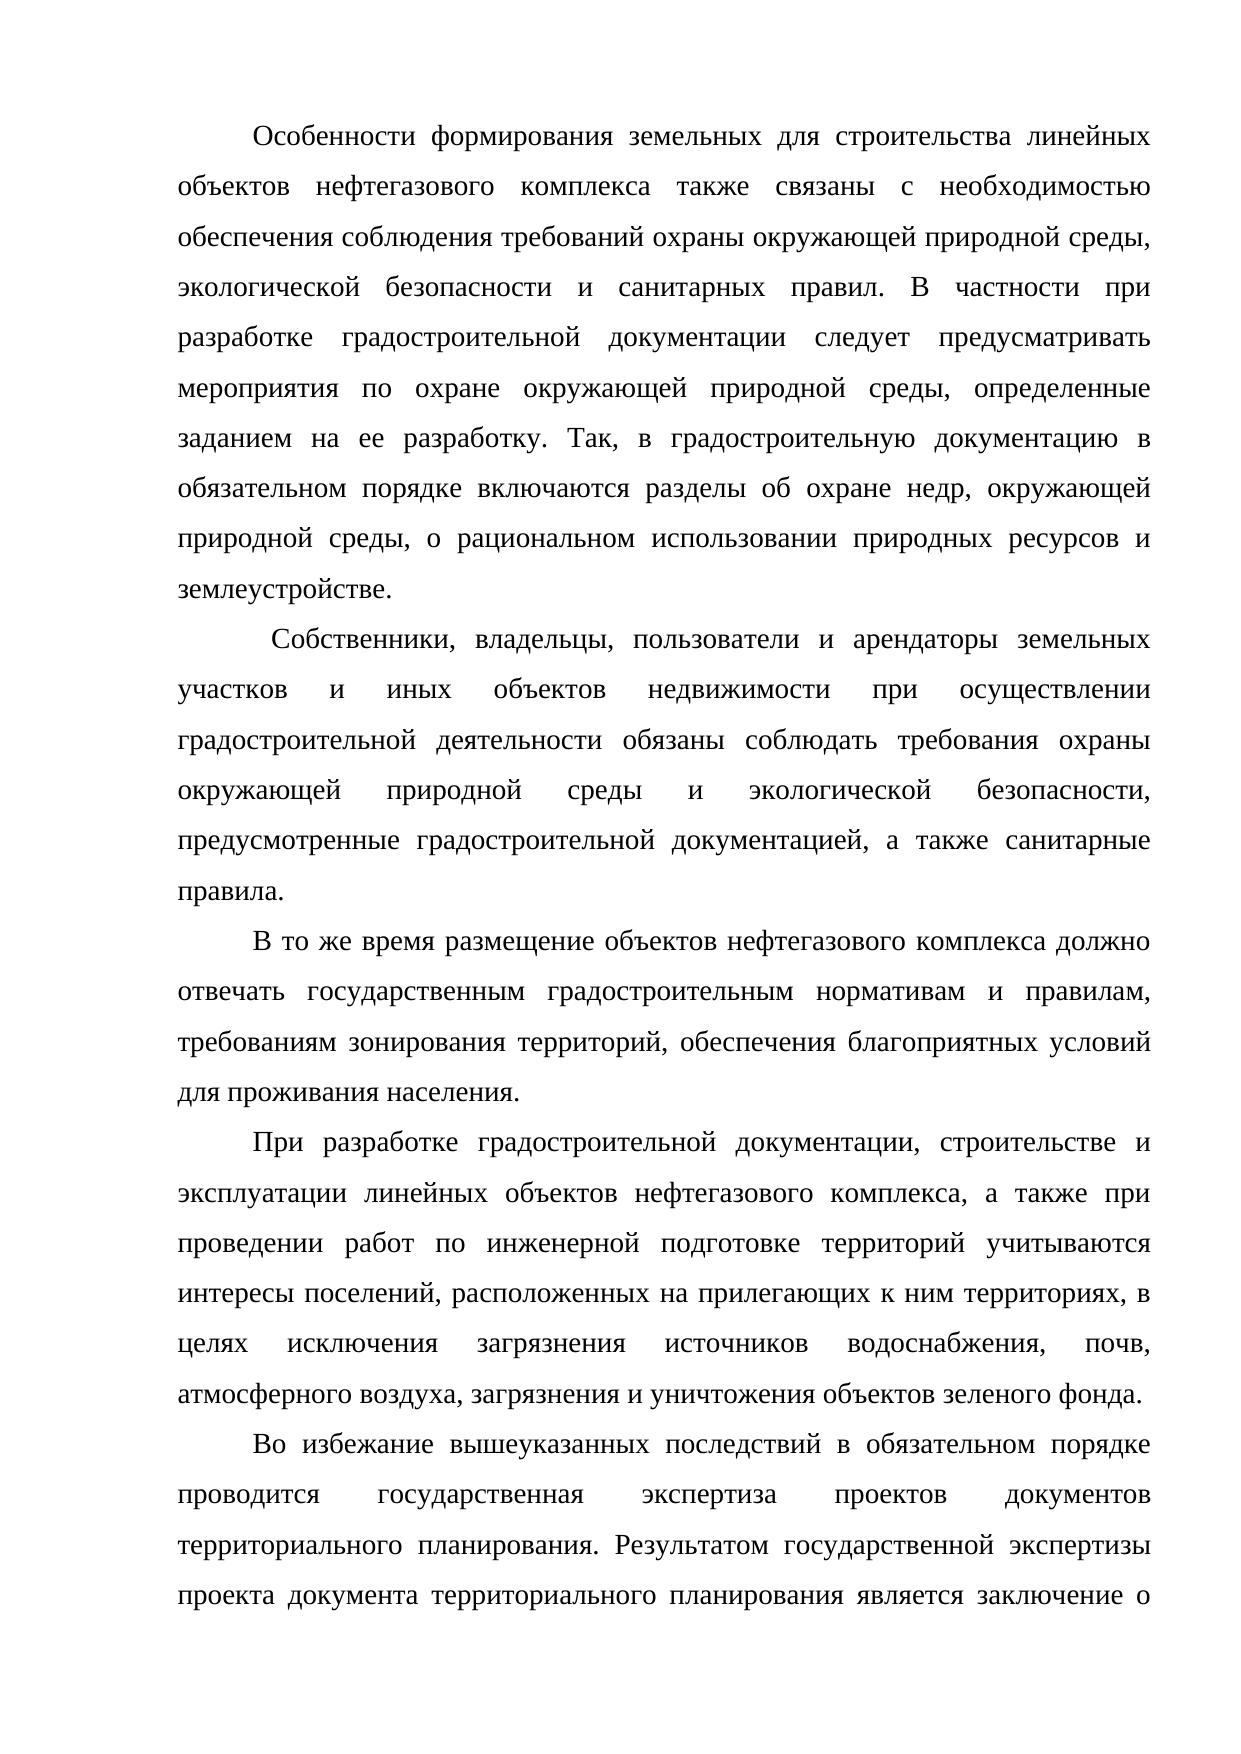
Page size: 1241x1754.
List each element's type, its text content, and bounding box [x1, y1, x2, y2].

text В то же время размещение объектов нефтегазового комплекса должно отвечать государственным градостроительным нормативам и правилам, требованиям зонирования территорий, обеспечения благоприятных условий для проживания населения. [177, 923, 1152, 1108]
text Собственники, владельцы, пользователи и арендаторы земельных участков и иных объектов недвижимости при осуществлении градостроительной деятельности обязаны соблюдать требования охраны окружающей природной среды и экологической безопасности, предусмотренные градостроительной документацией, а также санитарные правила. [177, 621, 1152, 906]
text Особенности формирования земельных для строительства линейных объектов нефтегазового комплекса также связаны с необходимостью обеспечения соблюдения требований охраны окружающей природной среды, экологической безопасности и санитарных правил. В частности при разработке градостроительной документации следует предусматривать мероприятия по охране окружающей природной среды, определенные заданием на ее разработку. Так, в градостроительную документацию в обязательном порядке включаются разделы об охране недр, окружающей природной среды, о рациональном использовании природных ресурсов и землеустройстве. [177, 118, 1152, 604]
text При разработке градостроительной документации, строительстве и эксплуатации линейных объектов нефтегазового комплекса, а также при проведении работ по инженерной подготовке территорий учитываются интересы поселений, расположенных на прилегающих к ним территориях, в целях исключения загрязнения источников водоснабжения, почв, атмосферного воздуха, загрязнения и уничтожения объектов зеленого фонда. [177, 1124, 1152, 1409]
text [177, 1426, 1152, 1611]
